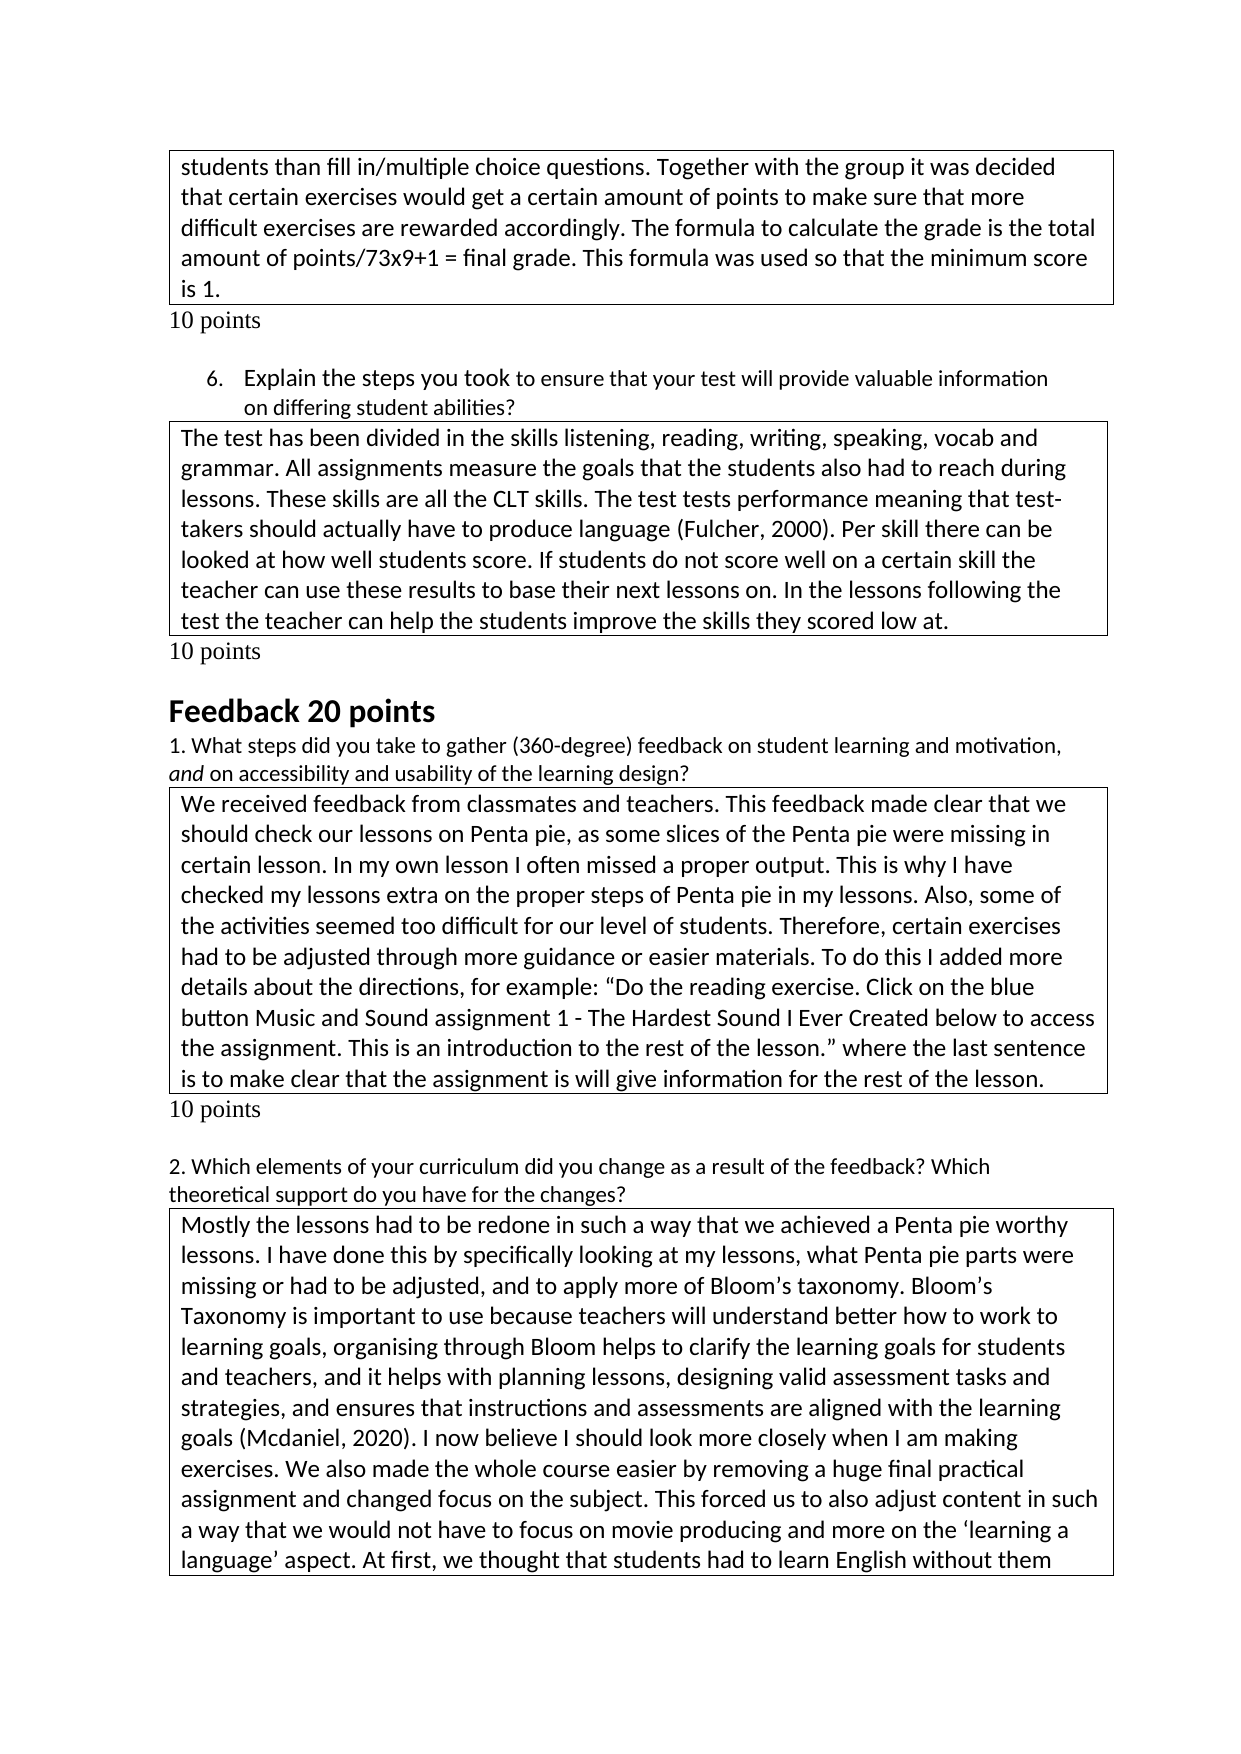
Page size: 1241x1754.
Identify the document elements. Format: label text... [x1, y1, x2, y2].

text 1. What steps did you take to gather (360-degree) feedback on student learning and motivation, and on accessibility and usability of the learning design? [169, 731, 1090, 787]
text 10 points [169, 1094, 1090, 1123]
list Explain the steps you took to ensure that your test will provide valuable information on differing student abilities? [206, 362, 1078, 421]
text 10 points [169, 305, 1090, 333]
text 2. Which elements of your curriculum did you change as a result of the feedback? Which theoretical support do you have for the changes? [169, 1152, 1090, 1208]
table_header We received feedback from classmates and teachers. This feedback made clear that we should check our lessons on Penta pie, as some slices of the Penta pie were missing in certain lesson. In my own lesson I often missed a proper output. This is why I have checked my lessons extra on the proper steps of Penta pie in my lessons. Also, some of the activities seemed too difficult for our level of students. Therefore, certain exercises had to be adjusted through more guidance or easier materials. To do this I added more details about the directions, for example: “Do the reading exercise. Click on the blue button Music and Sound assignment 1 - The Hardest Sound I Ever Created below to access the assignment. This is an introduction to the rest of the lesson.” where the last sentence is to make clear that the assignment is will give information for the rest of the lesson. [170, 788, 1107, 1093]
text 10 points [169, 636, 1090, 665]
table_header The test has been divided in the skills listening, reading, writing, speaking, vocab and grammar. All assignments measure the goals that the students also had to reach during lessons. These skills are all the CLT skills. The test tests performance meaning that test-takers should actually have to produce language (Fulcher, 2000). Per skill there can be looked at how well students score. If students do not score well on a certain skill the teacher can use these results to base their next lessons on. In the lessons following the test the teacher can help the students improve the skills they scored low at. [170, 422, 1107, 635]
subtitle Feedback 20 points [169, 690, 1090, 731]
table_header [170, 151, 1113, 304]
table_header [170, 1209, 1113, 1575]
